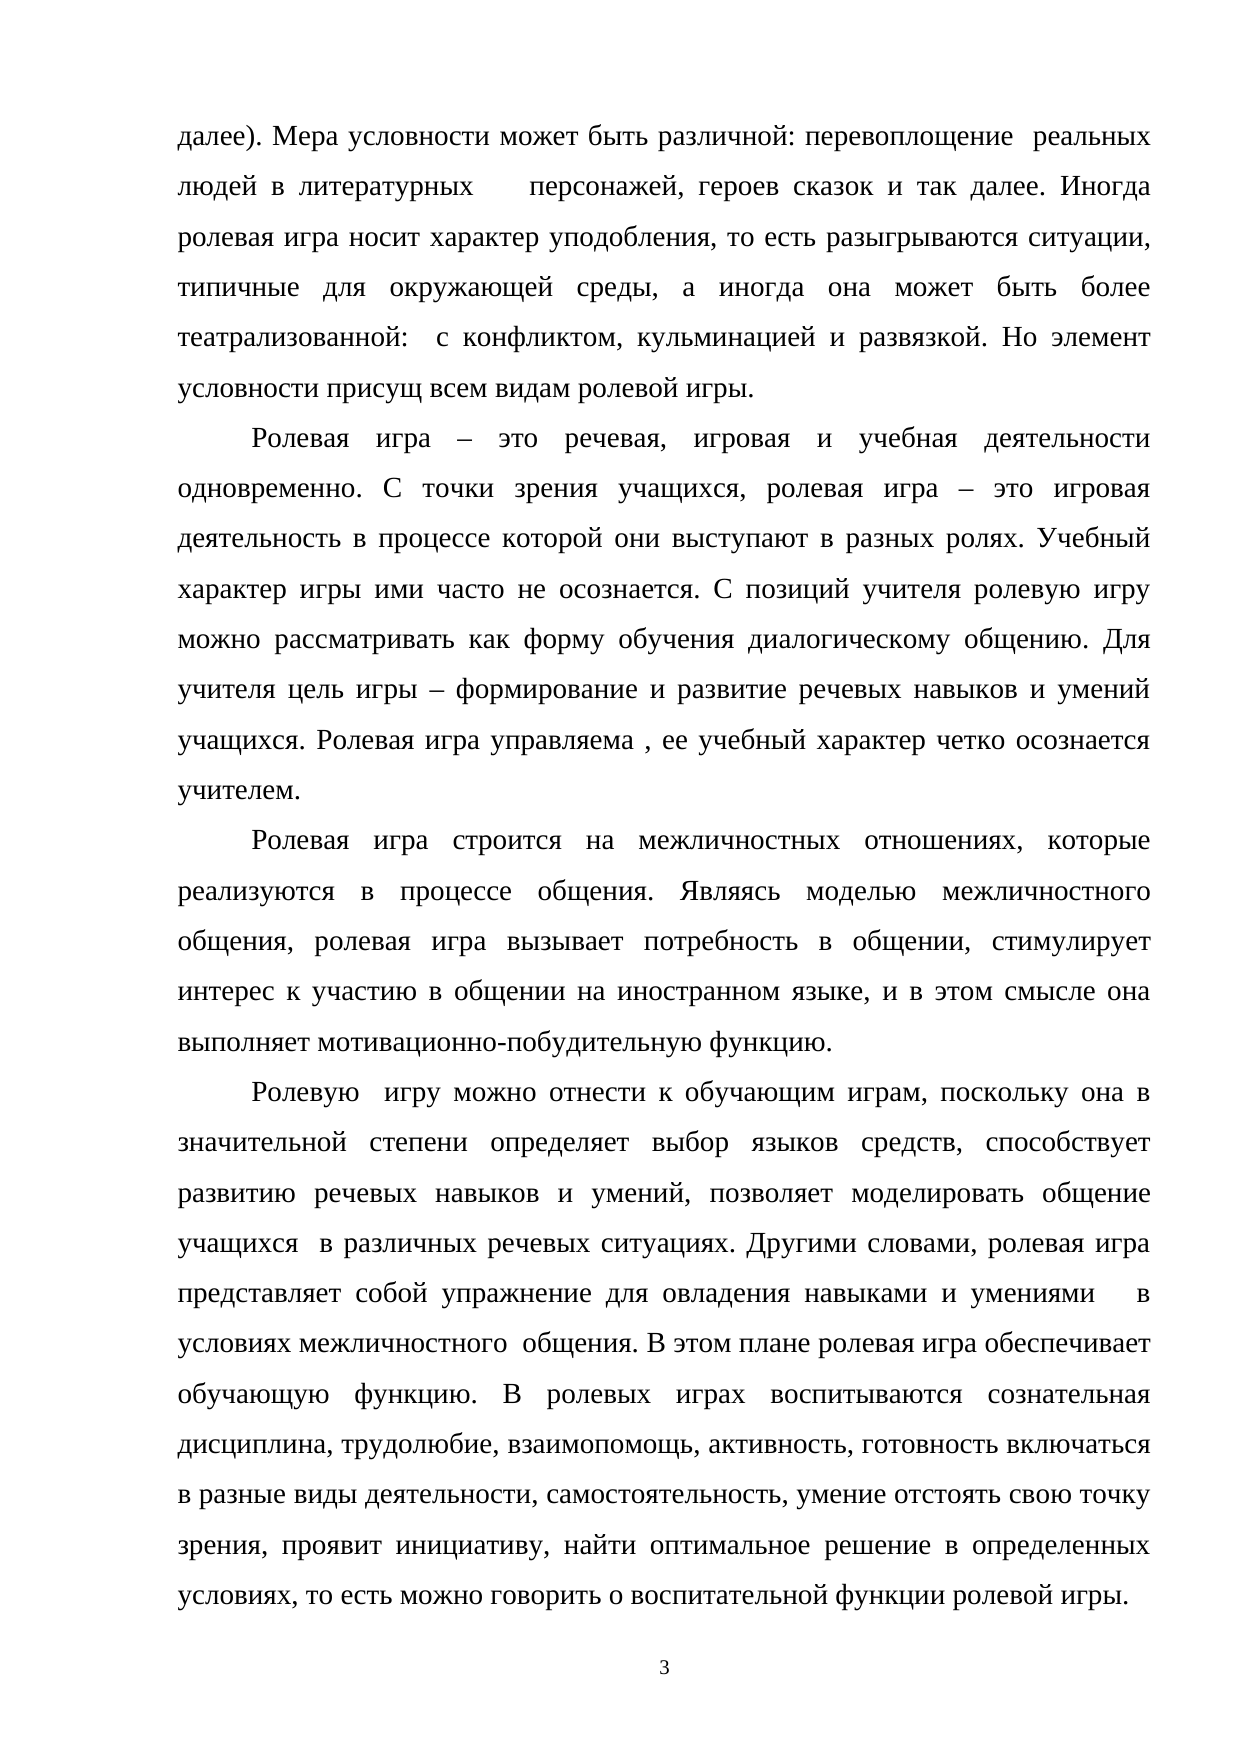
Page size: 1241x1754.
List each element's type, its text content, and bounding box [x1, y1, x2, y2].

text Ролевую игру можно отнести к обучающим играм, поскольку она в значительной степени определяет выбор языков средств, способствует развитию речевых навыков и умений, позволяет моделировать общение учащихся в различных речевых ситуациях. Другими словами, ролевая игра представляет собой упражнение для овладения навыками и умениями в условиях межличностного общения. В этом плане ролевая игра обеспечивает обучающую функцию. В ролевых играх воспитываются сознательная дисциплина, трудолюбие, взаимопомощь, активность, готовность включаться в разные виды деятельности, самостоятельность, умение отстоять свою точку зрения, проявит инициативу, найти оптимальное решение в определенных условиях, то есть можно говорить о воспитательной функции ролевой игры. [177, 1074, 1152, 1611]
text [177, 118, 1152, 403]
text Ролевая игра строится на межличностных отношениях, которые реализуются в процессе общения. Являясь моделью межличностного общения, ролевая игра вызывает потребность в общении, стимулирует интерес к участию в общении на иностранном языке, и в этом смысле она выполняет мотивационно-побудительную функцию. [177, 822, 1152, 1057]
text Ролевая игра – это речевая, игровая и учебная деятельности одновременно. С точки зрения учащихся, ролевая игра – это игровая деятельность в процессе которой они выступают в разных ролях. Учебный характер игры ими часто не осознается. С позиций учителя ролевую игру можно рассматривать как форму обучения диалогическому общению. Для учителя цель игры – формирование и развитие речевых навыков и умений учащихся. Ролевая игра управляема , ее учебный характер четко осознается учителем. [177, 420, 1152, 806]
